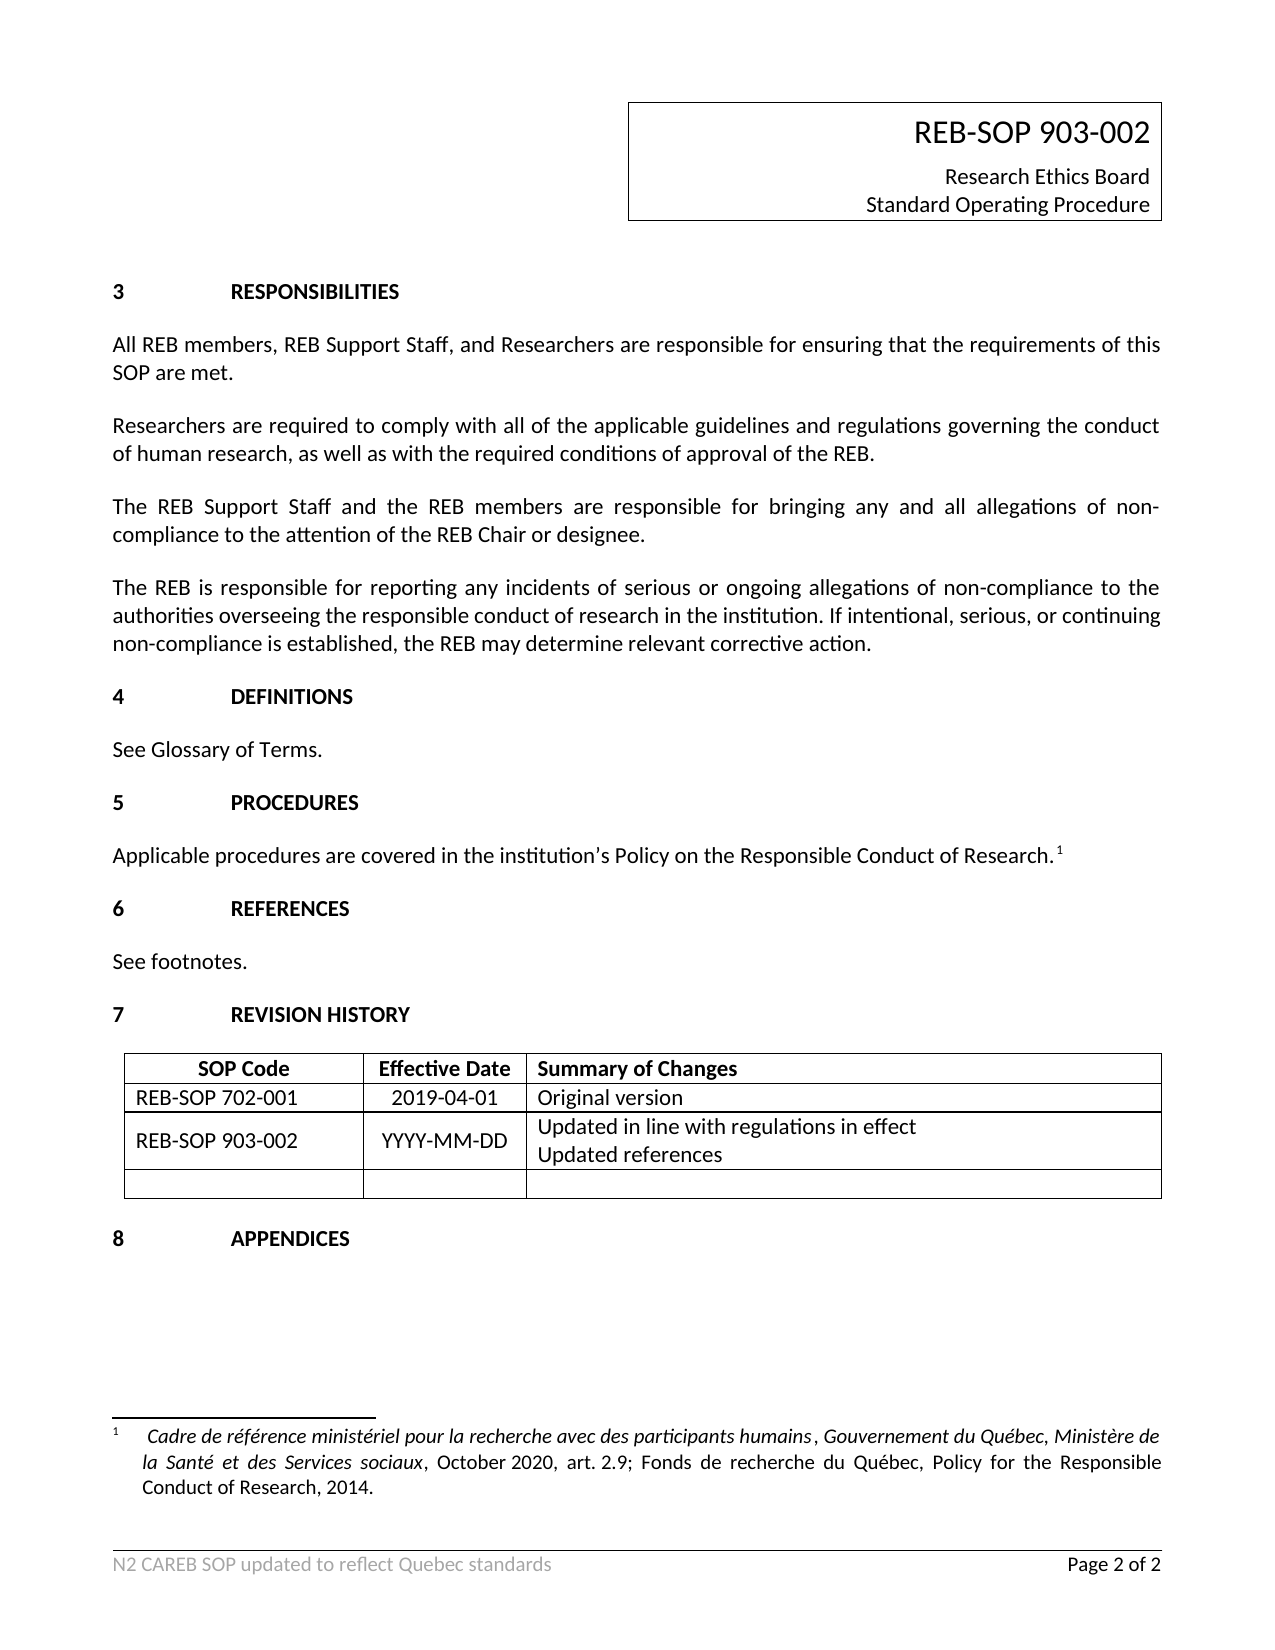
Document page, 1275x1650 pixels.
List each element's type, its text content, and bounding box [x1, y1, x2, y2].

table_cell REB-SOP 903-002 [125, 1113, 363, 1168]
table_cell YYYY-MM-DD [364, 1113, 526, 1168]
table_cell [125, 1170, 363, 1198]
text The REB Support Staff and the REB members are responsible for bringing any and all allegations of non-compliance to the attention of the REB Chair or designee. [112, 492, 1162, 548]
subtitle Appendices [112, 1224, 1162, 1252]
table_cell REB-SOP 702-001 [125, 1084, 363, 1111]
subtitle Revision History [112, 1000, 1162, 1028]
table_cell [364, 1170, 526, 1198]
table_header Summary of Changes [527, 1054, 1161, 1082]
text Researchers are required to comply with all of the applicable guidelines and regulations governing the conduct of human research, as well as with the required conditions of approval of the REB. [112, 411, 1162, 467]
text All REB members, REB Support Staff, and Researchers are responsible for ensuring that the requirements of this SOP are met. [112, 330, 1162, 386]
subtitle References [112, 894, 1162, 922]
subtitle Procedures [112, 788, 1162, 816]
table_header SOP Code [125, 1054, 363, 1082]
text The REB is responsible for reporting any incidents of serious or ongoing allegations of non-compliance to the authorities overseeing the responsible conduct of research in the institution. If intentional, serious, or continuing non-compliance is established, the REB may determine relevant corrective action. [112, 573, 1162, 657]
subtitle Responsibilities [112, 277, 1162, 305]
text See Glossary of Terms. [112, 735, 1162, 763]
table_cell [527, 1170, 1161, 1198]
text Applicable procedures are covered in the institution’s Policy on the Responsible Conduct of Research. [112, 841, 1162, 869]
table_cell 2019-04-01 [364, 1084, 526, 1111]
subtitle Definitions [112, 682, 1162, 710]
table_header Effective Date [364, 1054, 526, 1082]
table_cell Original version [527, 1084, 1161, 1111]
table_cell Updated in line with regulations in effect Updated references [527, 1113, 1161, 1168]
text See footnotes. [112, 947, 1162, 975]
